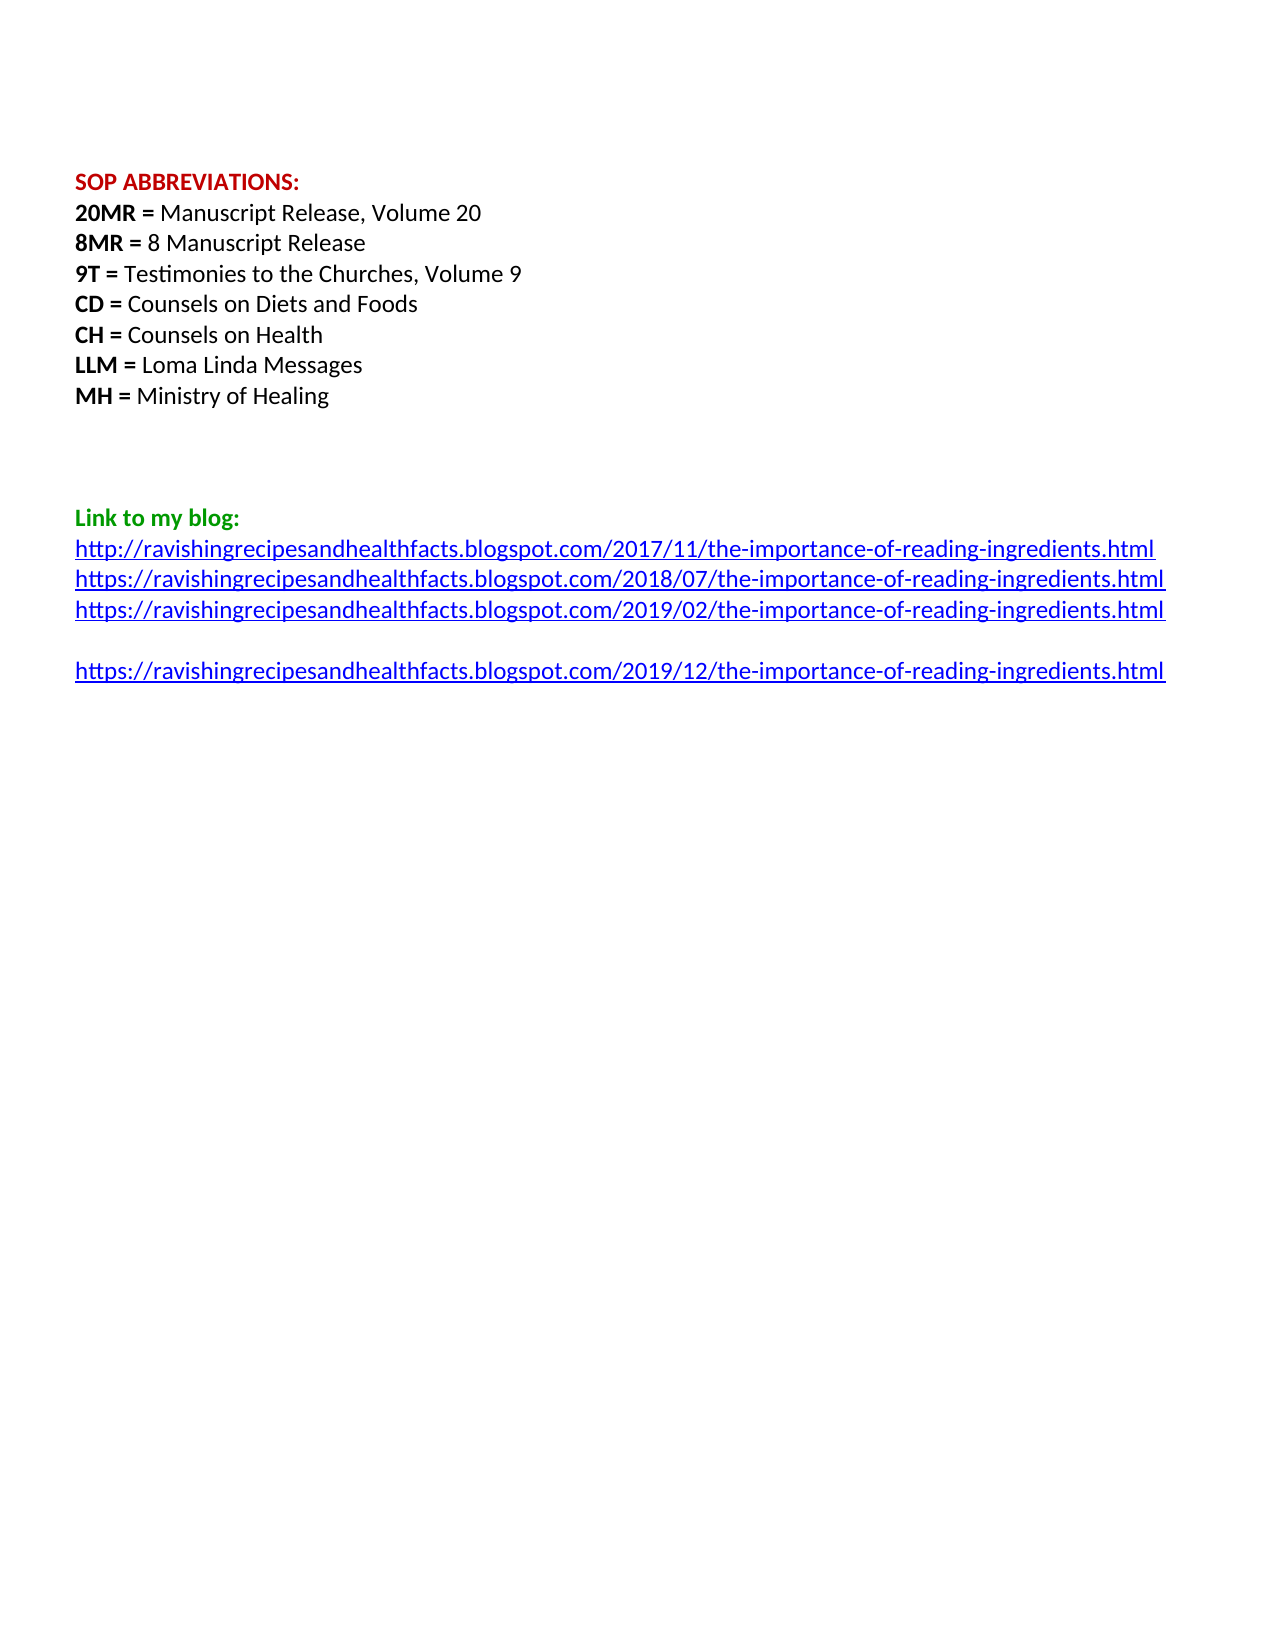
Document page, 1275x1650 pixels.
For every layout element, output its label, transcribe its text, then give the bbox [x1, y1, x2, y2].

text MH = Ministry of Healing [75, 380, 1200, 411]
text 9T = Testimonies to the Churches, Volume 9 [75, 258, 1200, 289]
text CH = Counsels on Health [75, 319, 1200, 350]
text https://ravishingrecipesandhealthfacts.blogspot.com/2018/07/the-importance-of-reading-ingredients.html [75, 563, 1200, 594]
text http://ravishingrecipesandhealthfacts.blogspot.com/2017/11/the-importance-of-reading-ingredients.html [75, 533, 1200, 563]
text LLM = Loma Linda Messages [75, 350, 1200, 380]
text 20MR = Manuscript Release, Volume 20 [75, 197, 1200, 228]
text CD = Counsels on Diets and Foods [75, 289, 1200, 319]
text Link to my blog: [75, 502, 1200, 533]
text https://ravishingrecipesandhealthfacts.blogspot.com/2019/12/the-importance-of-reading-ingredients.html [75, 655, 1200, 685]
text SOP ABBREVIATIONS: [75, 167, 1200, 197]
text 8MR = 8 Manuscript Release [75, 228, 1200, 258]
text https://ravishingrecipesandhealthfacts.blogspot.com/2019/02/the-importance-of-reading-ingredients.html [75, 594, 1200, 624]
